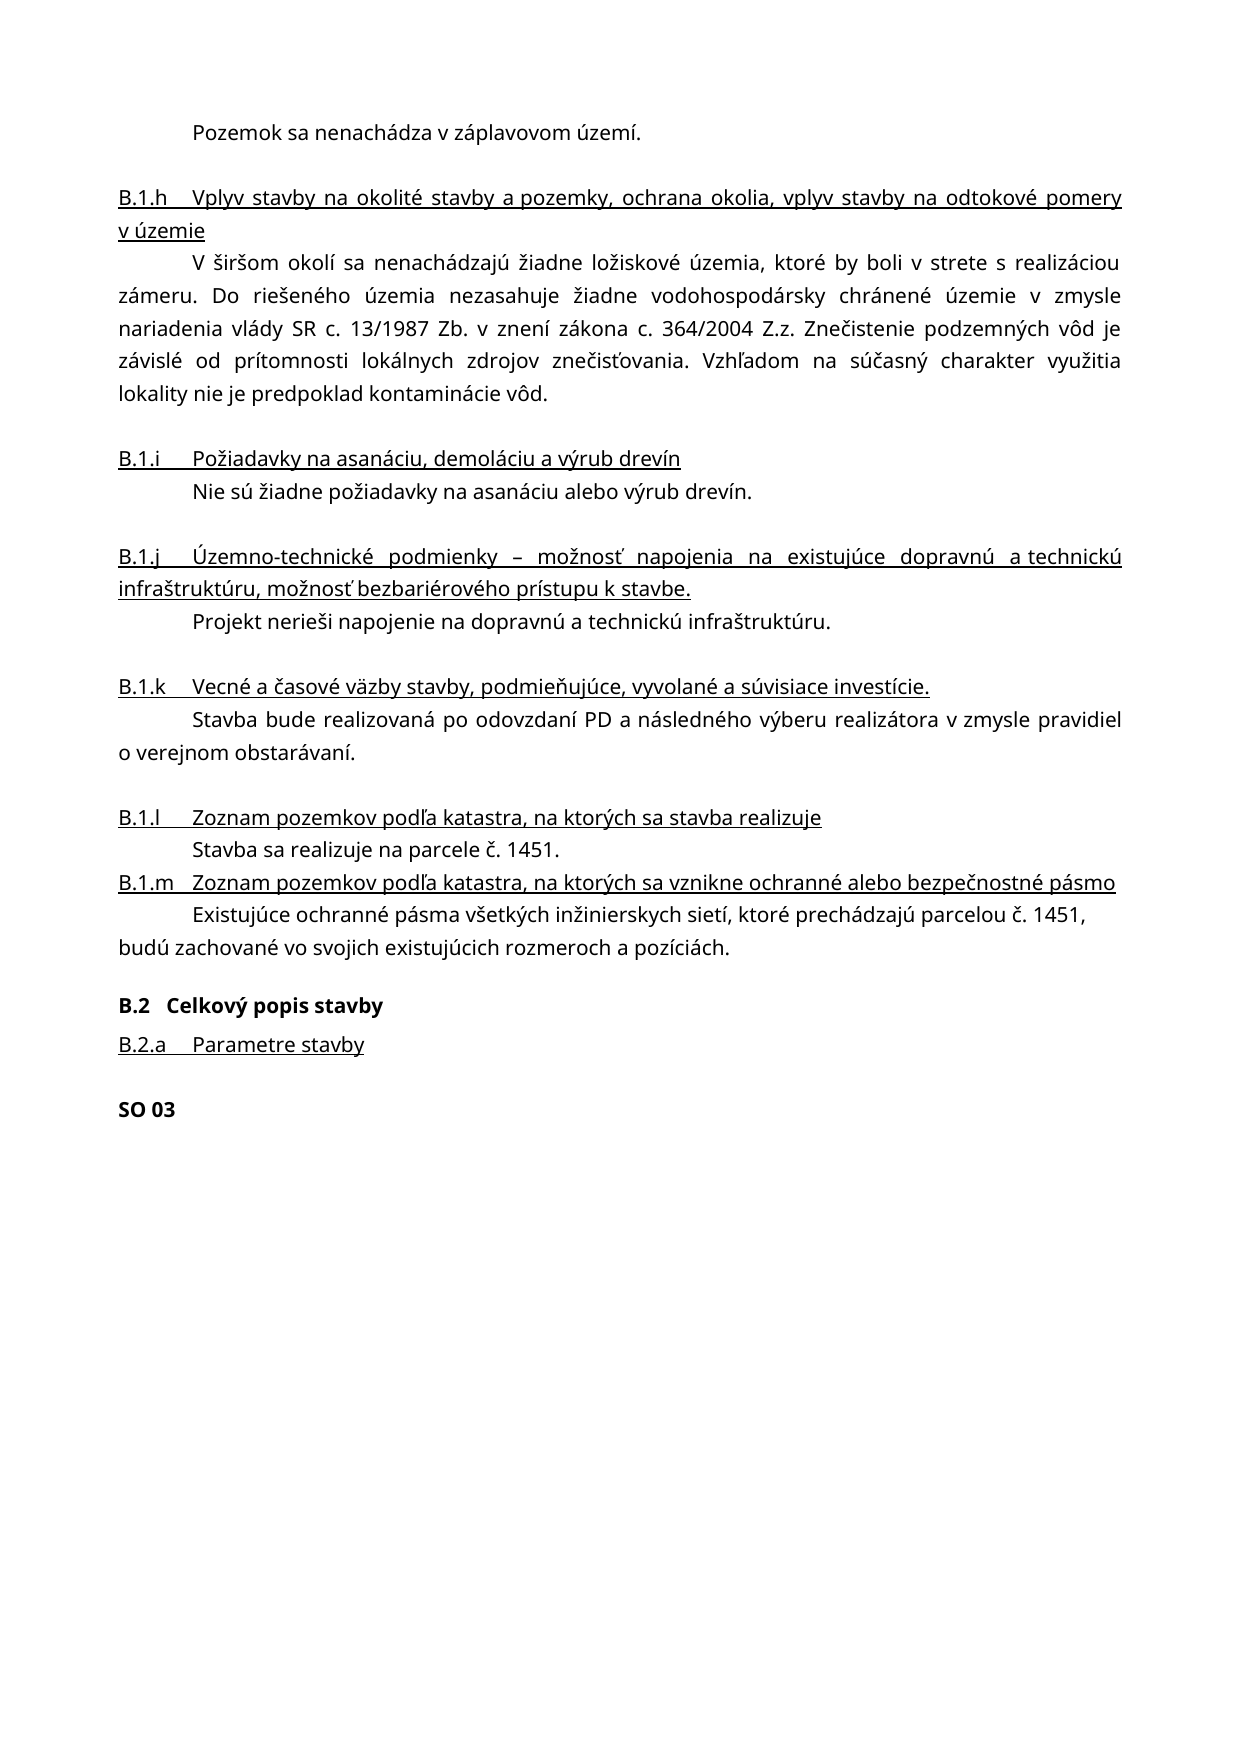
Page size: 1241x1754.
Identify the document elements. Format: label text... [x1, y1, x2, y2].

text B.2.a Parametre stavby [118, 1030, 1122, 1058]
text B.1.l Zoznam pozemkov podľa katastra, na ktorých sa stavba realizuje [118, 803, 1122, 831]
text B.1.h Vplyv stavby na okolité stavby a pozemky, ochrana okolia, vplyv stavby na odtokové pomery v územie [118, 183, 1122, 207]
text B.1.k Vecné a časové väzby stavby, podmieňujúce, vyvolané a súvisiace investície. [118, 640, 1122, 701]
text V širšom okolí sa nenachádzajú žiadne ložiskové územia, ktoré by boli v strete s realizáciou zámeru. Do riešeného územia nezasahuje žiadne vodohospodársky chránené územie v zmysle nariadenia vlády SR c. 13/1987 Zb. v znení zákona c. 364/2004 Z.z. Znečistenie podzemných vôd je závislé od prítomnosti lokálnych zdrojov znečisťovania. Vzhľadom na súčasný charakter využitia lokality nie je predpoklad kontaminácie vôd. [118, 248, 1122, 407]
text Existujúce ochranné pásma všetkých inžinierskych sietí, ktoré prechádzajú parcelou č. 1451, budú zachované vo svojich existujúcich rozmeroch a pozíciách. [118, 901, 1122, 962]
text Stavba sa realizuje na parcele č. 1451. [118, 835, 1122, 864]
text Pozemok sa nenachádza v záplavovom území. [118, 118, 1122, 147]
text Projekt nerieši napojenie na dopravnú a technickú infraštruktúru. [118, 607, 1122, 636]
text Stavba bude realizovaná po odovzdaní PD a následného výberu realizátora v zmysle pravidiel o verejnom obstarávaní. [118, 705, 1122, 766]
text B.1.j Územno-technické podmienky – možnosť napojenia na existujúce dopravnú a technickú infraštruktúru, možnosť bezbariérového prístupu k stavbe. [118, 542, 1122, 566]
subtitle SO 03 [118, 1095, 1122, 1123]
text Nie sú žiadne požiadavky na asanáciu alebo výrub drevín. [118, 477, 1122, 505]
text B.1.h Vplyv stavby na okolité stavby a pozemky, ochrana okolia, vplyv stavby na odtokové pomery v územie [118, 209, 1122, 244]
subtitle B.2 Celkový popis stavby [118, 991, 1122, 1019]
text B.1.m Zoznam pozemkov podľa katastra, na ktorých sa vznikne ochranné alebo bezpečnostné pásmo [118, 868, 1122, 896]
text B.1.j Územno-technické podmienky – možnosť napojenia na existujúce dopravnú a technickú infraštruktúru, možnosť bezbariérového prístupu k stavbe. [118, 568, 1122, 603]
text B.1.i Požiadavky na asanáciu, demoláciu a výrub drevín [118, 444, 1122, 473]
